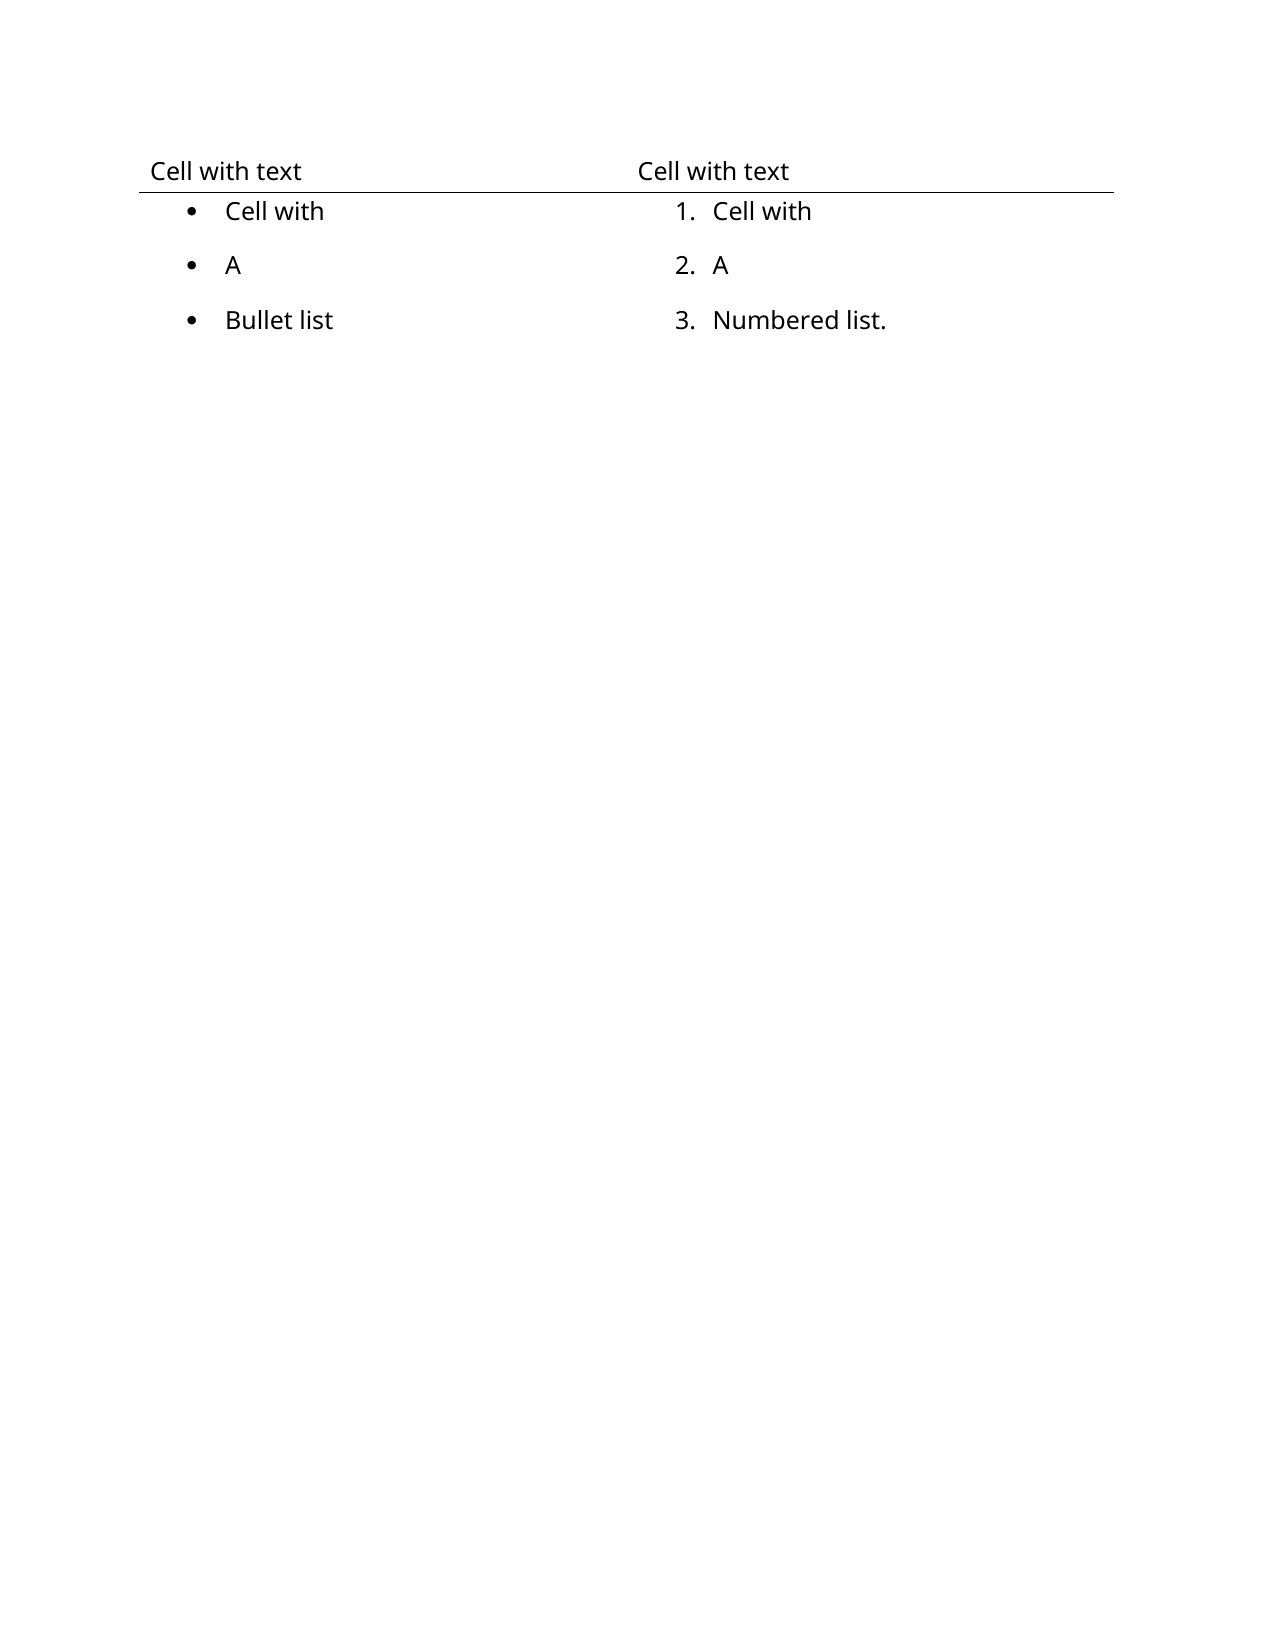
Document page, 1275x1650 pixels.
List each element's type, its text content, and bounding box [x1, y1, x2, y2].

table_cell Cell with A Numbered list. [626, 193, 1114, 358]
table_header Cell with text [139, 150, 626, 192]
table_header Cell with text [626, 150, 1114, 192]
table_cell Cell with A Bullet list [139, 193, 626, 358]
